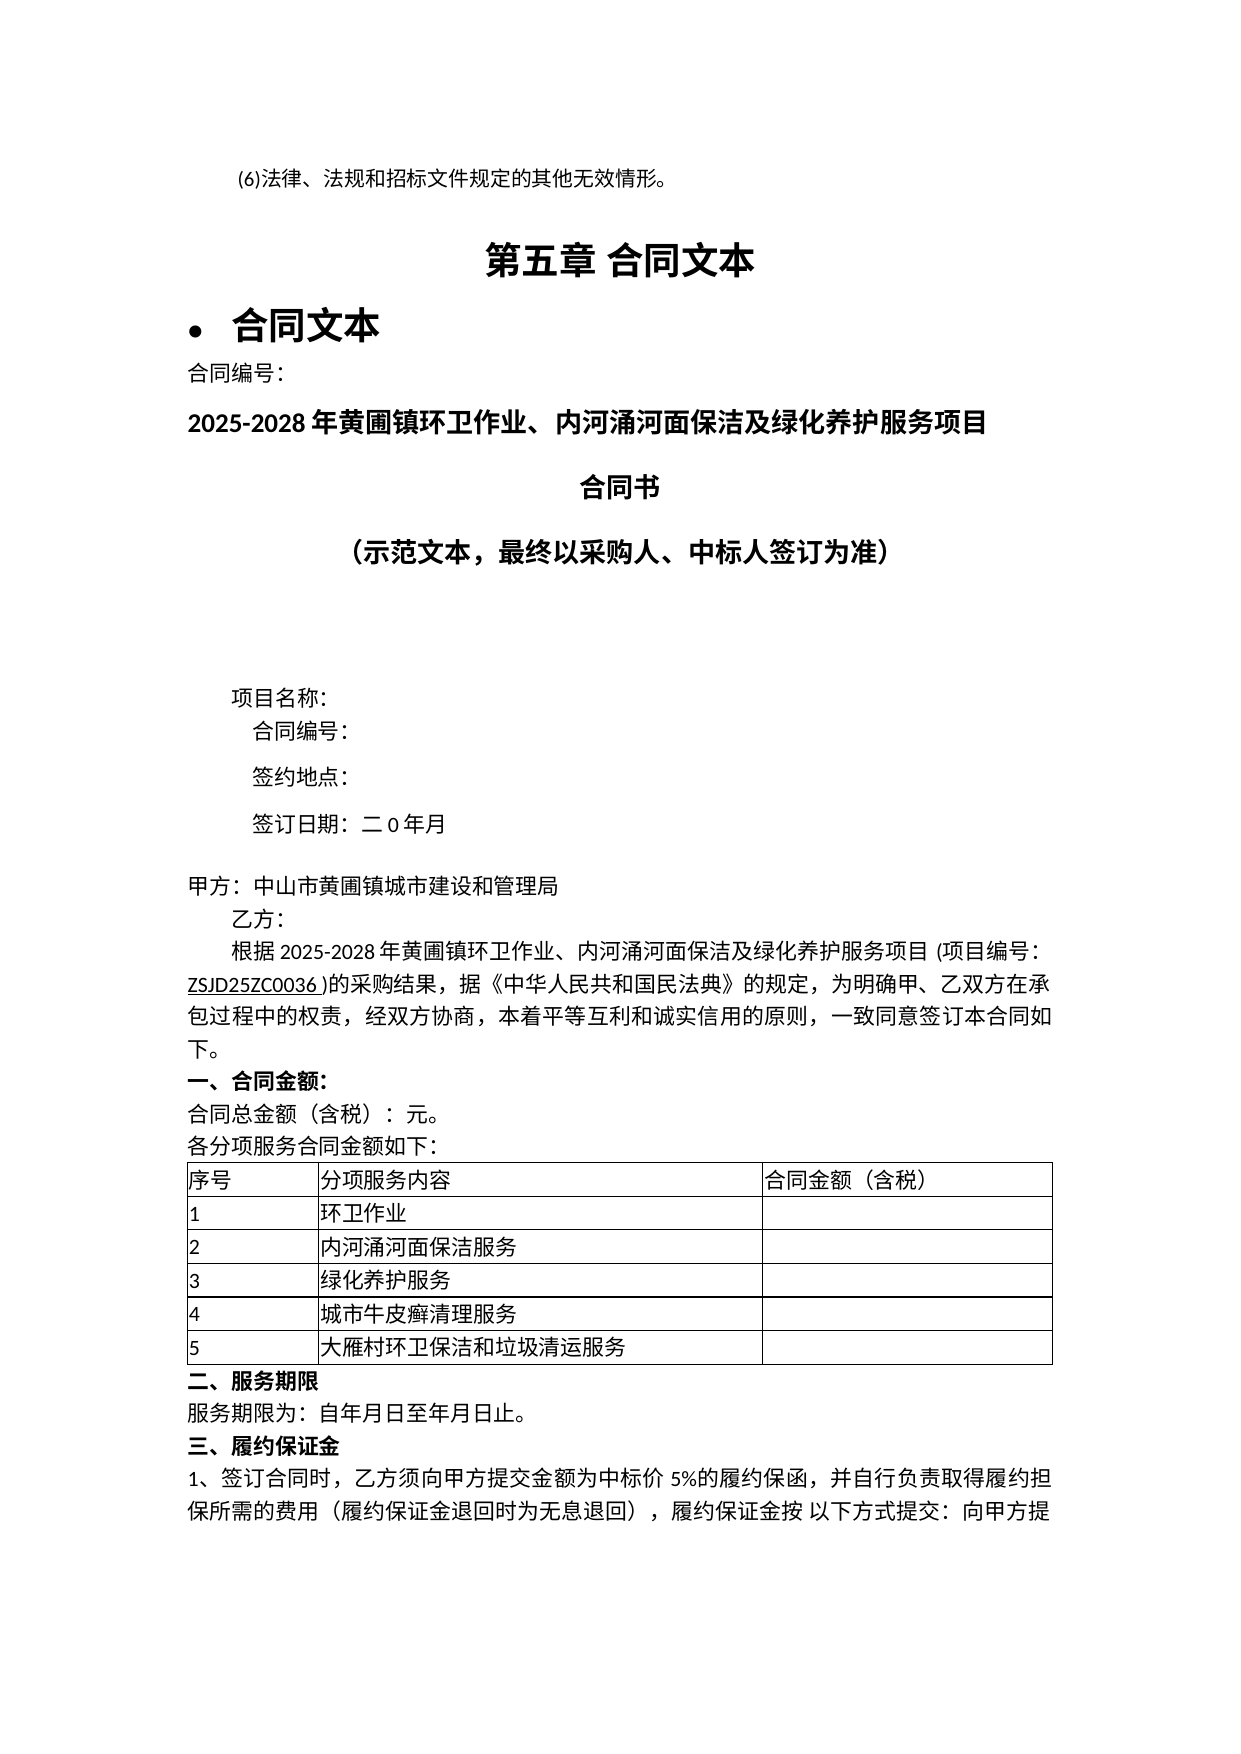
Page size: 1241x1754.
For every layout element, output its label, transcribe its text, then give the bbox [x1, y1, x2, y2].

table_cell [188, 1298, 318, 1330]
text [187, 1462, 1053, 1527]
text 一、合同金额： [187, 1065, 1053, 1097]
text 三、履约保证金 [187, 1429, 1053, 1462]
text 二、服务期限 [187, 1365, 1053, 1397]
text 甲方：中山市黄圃镇城市建设和管理局 [187, 870, 1053, 902]
text 乙方： [187, 902, 1053, 935]
text 根据2025-2028年黄圃镇环卫作业、内河涌河面保洁及绿化养护服务项目 (项目编号： ZSJD25ZC0036 )的采购结果，据《中华人民共和国民法典》的规定，为明确甲、乙双方在承包过程中的权责，经双方协商，本着平等互利和诚实信用的原则，一致同意签订本合同如下。 [187, 935, 1053, 1065]
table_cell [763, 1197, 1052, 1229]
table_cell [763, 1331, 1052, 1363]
text 服务期限为：自年月日至年月日止。 [187, 1397, 1053, 1429]
text 合同书 [187, 454, 1053, 519]
text 签约地点： [187, 761, 1053, 793]
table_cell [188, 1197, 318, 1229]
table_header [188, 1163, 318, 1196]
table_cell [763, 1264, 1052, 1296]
text 各分项服务合同金额如下： [187, 1130, 1053, 1162]
text 合同总金额（含税）：元。 [187, 1097, 1053, 1130]
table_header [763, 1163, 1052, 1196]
text 项目名称： [187, 682, 1053, 714]
text 合同编号： [187, 714, 1053, 747]
text 第五章 合同文本 [187, 227, 1053, 292]
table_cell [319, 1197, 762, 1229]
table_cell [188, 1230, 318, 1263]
text 签订日期：二0 年月 [187, 808, 1053, 840]
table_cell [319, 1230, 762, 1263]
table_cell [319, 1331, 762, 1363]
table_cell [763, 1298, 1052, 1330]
text 合同编号： [187, 357, 1053, 389]
text (6)法律、法规和招标文件规定的其他无效情形。 [187, 162, 1053, 194]
text （示范文本，最终以采购人、中标人签订为准） [187, 519, 1053, 584]
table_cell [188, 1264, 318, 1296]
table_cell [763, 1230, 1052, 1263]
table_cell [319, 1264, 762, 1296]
text 2025-2028年黄圃镇环卫作业、内河涌河面保洁及绿化养护服务项目 [187, 389, 1053, 454]
list 合同文本 [187, 292, 1053, 357]
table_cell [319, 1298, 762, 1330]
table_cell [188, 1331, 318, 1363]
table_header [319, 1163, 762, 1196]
